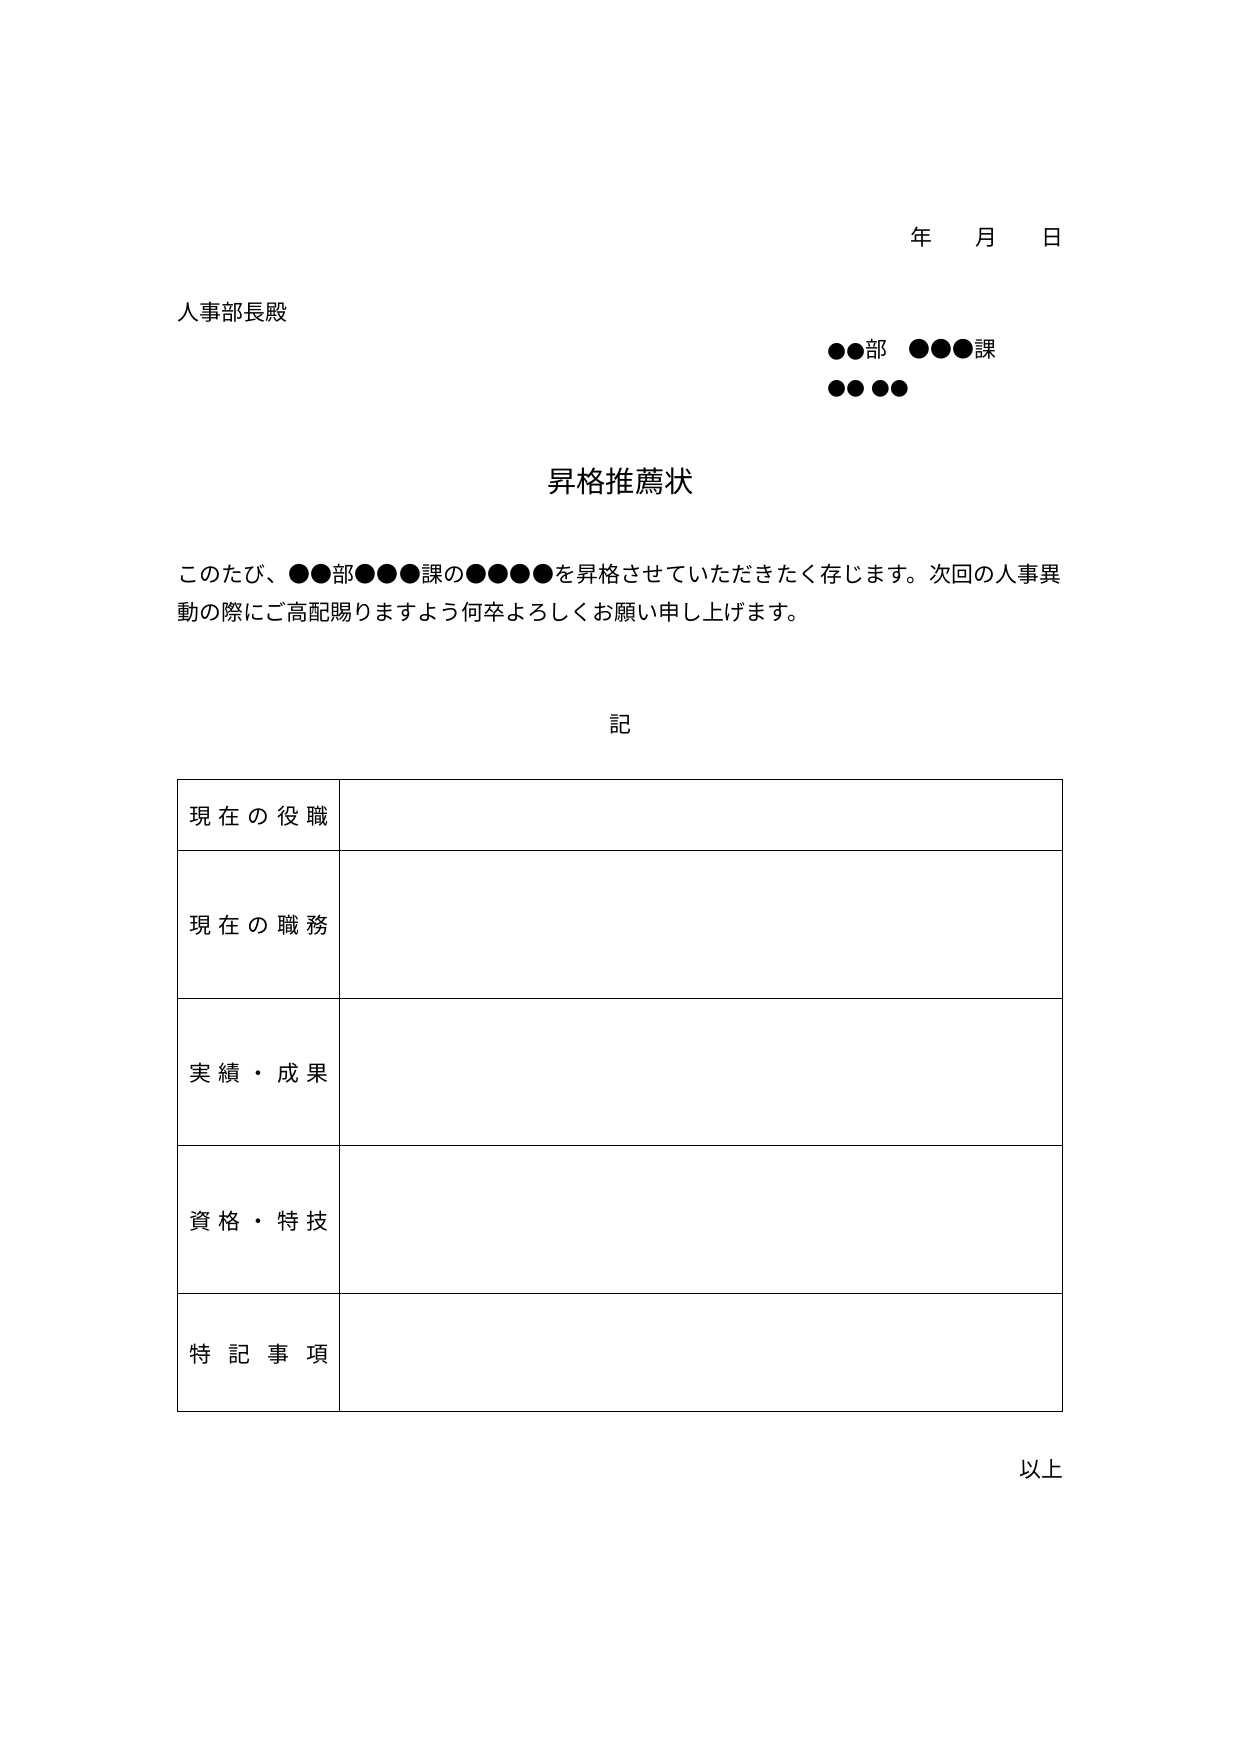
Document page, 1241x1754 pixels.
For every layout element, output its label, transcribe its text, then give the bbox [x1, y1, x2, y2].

table_cell [340, 1146, 1062, 1293]
subtitle 記 [177, 704, 1063, 742]
table_header 現在の役職 [178, 780, 339, 850]
table_cell [340, 1294, 1062, 1411]
table_cell [340, 999, 1062, 1145]
text このたび、●●部●●●課の●●●●を昇格させていただきたく存じます。次回の人事異動の際にご高配賜りますよう何卒よろしくお願い申し上げます。 [177, 554, 1063, 629]
text 以上 [177, 1449, 1063, 1487]
text 人事部長殿 [177, 292, 1063, 329]
text ●●部 ●●●課 [177, 329, 1063, 367]
table_cell 特記事項 [178, 1294, 339, 1411]
table_cell 資格・特技 [178, 1146, 339, 1293]
text ●● ●● [177, 367, 1063, 404]
text 昇格推薦状 [177, 442, 1063, 517]
text 年 月 日 [177, 217, 1063, 254]
table_header [340, 780, 1062, 850]
table_cell 現在の職務 [178, 851, 339, 998]
table_cell [340, 851, 1062, 998]
table_cell 実績・成果 [178, 999, 339, 1145]
